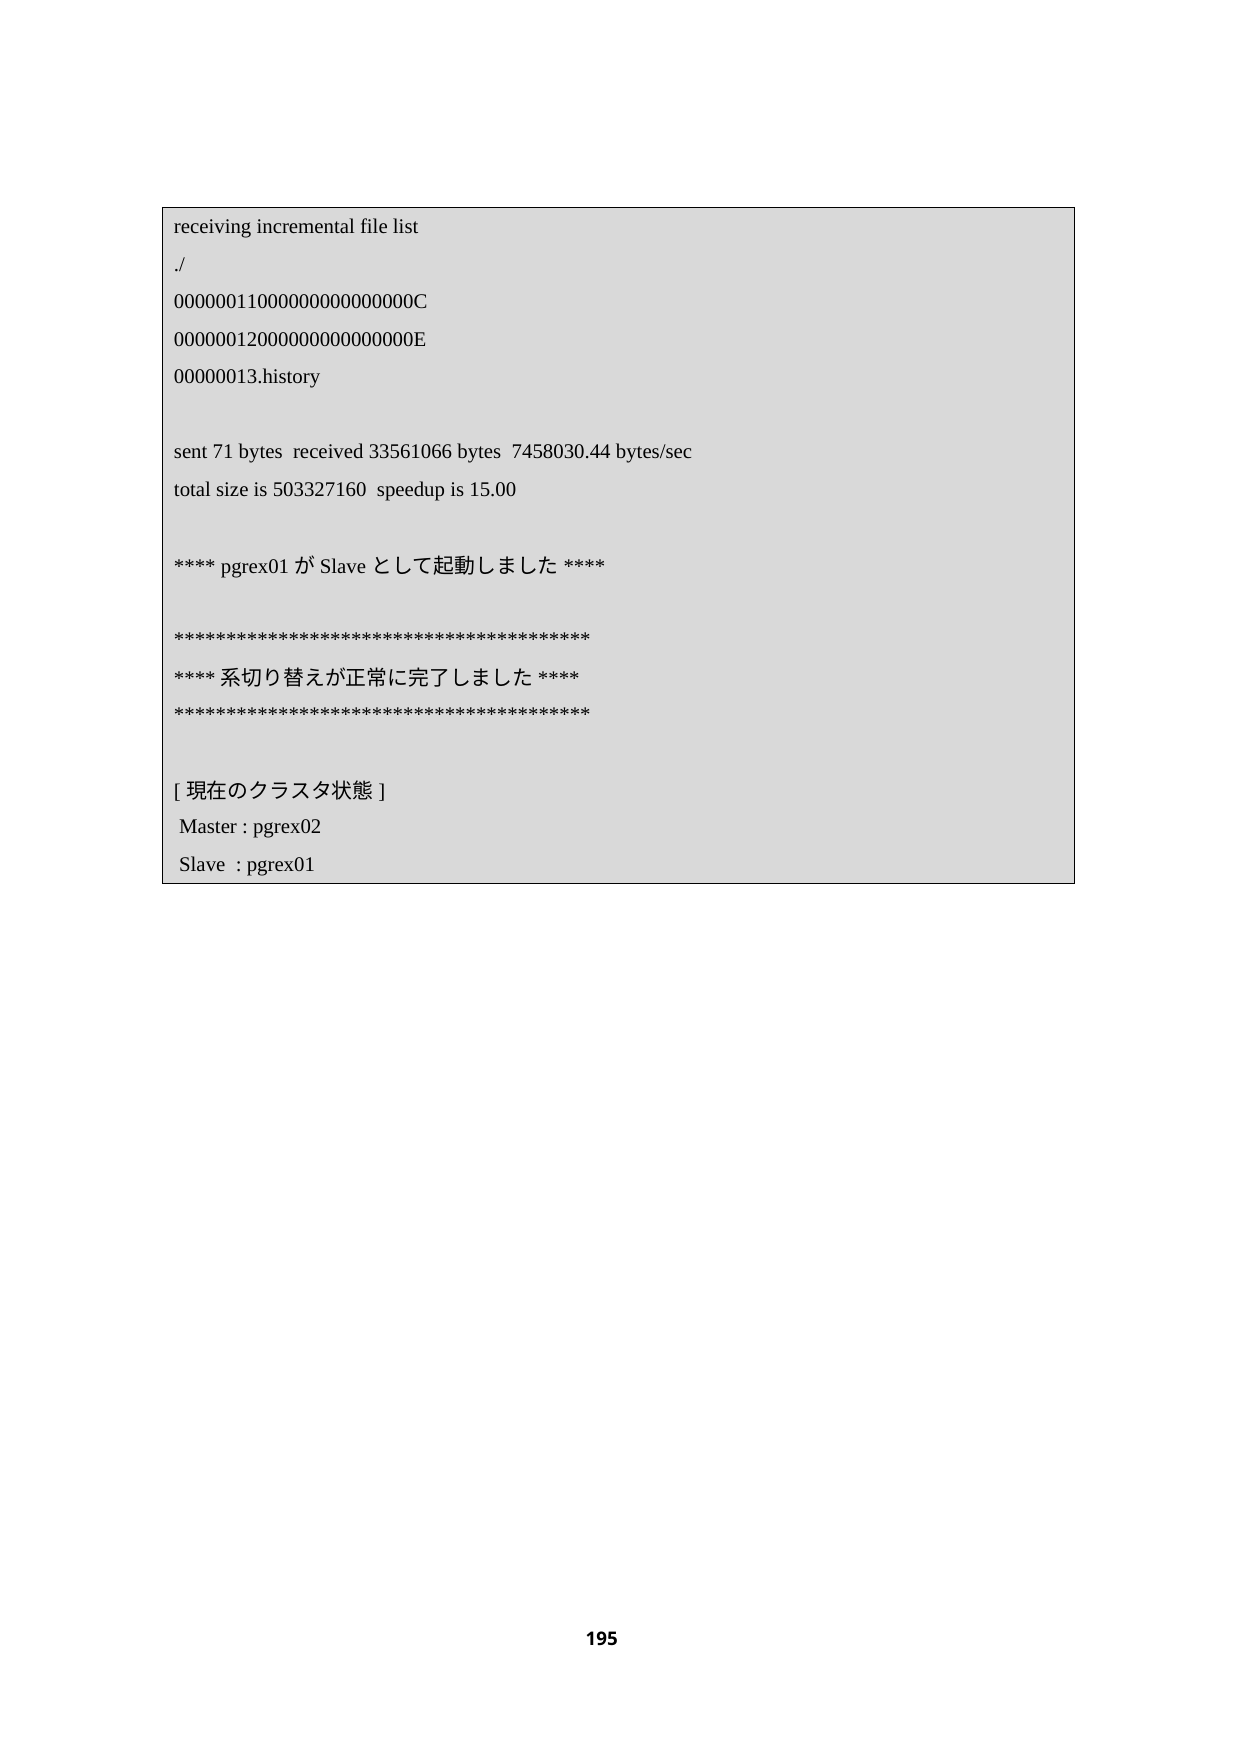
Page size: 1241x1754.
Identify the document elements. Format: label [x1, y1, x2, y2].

table_header [163, 208, 1074, 883]
